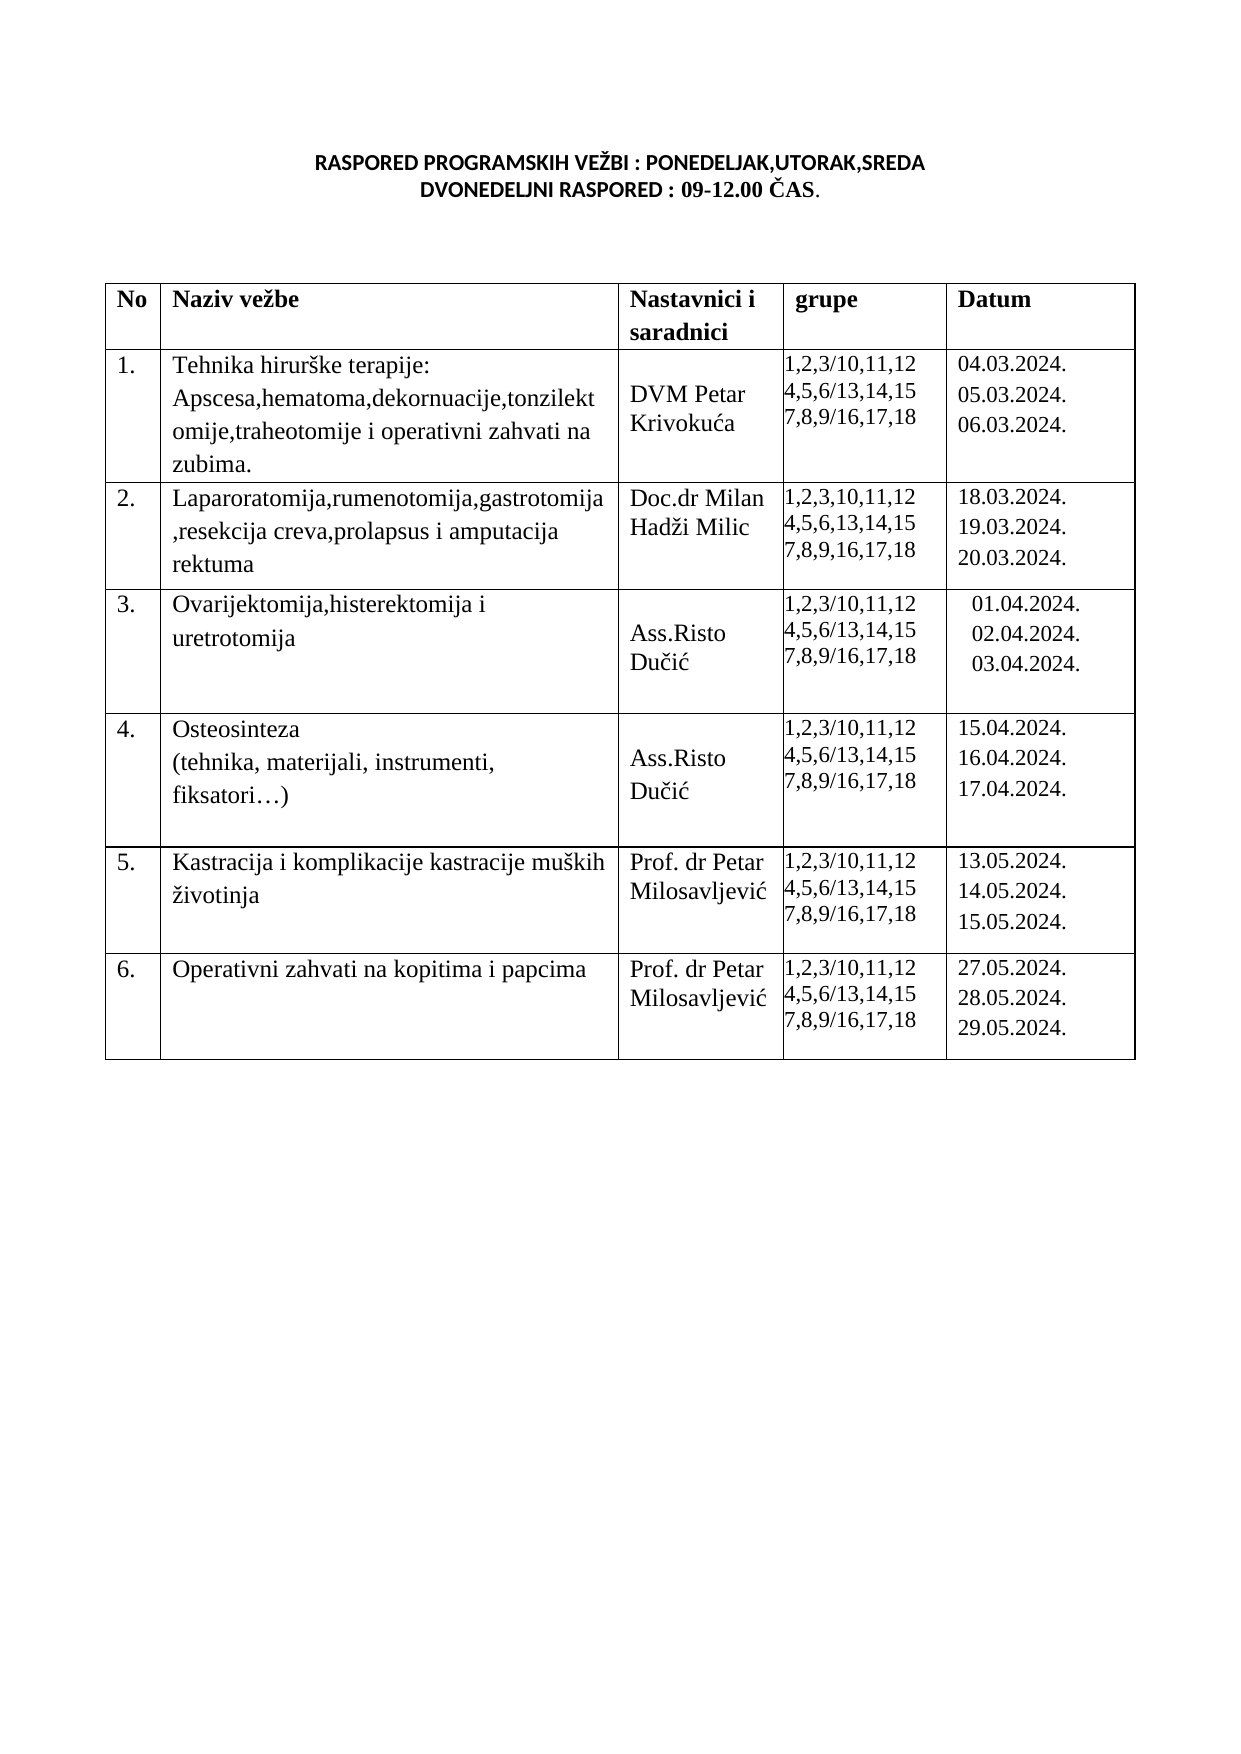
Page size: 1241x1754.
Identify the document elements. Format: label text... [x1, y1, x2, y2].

table_header No [106, 284, 160, 349]
table_cell 15.04.2024. 16.04.2024. 17.04.2024. [947, 714, 1134, 846]
table_cell 4. [106, 714, 160, 846]
table_cell 27.05.2024. 28.05.2024. 29.05.2024. [947, 954, 1134, 1059]
table_cell Prof. dr Petar Milosavljević [619, 954, 783, 1059]
table_cell Kastracija i komplikacije kastracije muških životinja [161, 848, 618, 953]
table_cell Doc.dr Milan Hadži Milic [619, 483, 783, 588]
table_cell Operativni zahvati na kopitima i papcima [161, 954, 618, 1059]
table_cell 5. [106, 848, 160, 953]
table_cell Osteosinteza (tehnika, materijali, instrumenti, fiksatori…) [161, 714, 618, 846]
table_cell 1,2,3/10,11,12 4,5,6/13,14,15 7,8,9/16,17,18 [784, 848, 946, 953]
table_cell 13.05.2024. 14.05.2024. 15.05.2024. [947, 848, 1134, 953]
table_cell 1,2,3,10,11,12 4,5,6,13,14,15 7,8,9,16,17,18 [784, 483, 946, 588]
table_cell 1,2,3/10,11,12 4,5,6/13,14,15 7,8,9/16,17,18 [784, 954, 946, 1059]
table_cell 6. [106, 954, 160, 1059]
table_cell 1,2,3/10,11,12 4,5,6/13,14,15 7,8,9/16,17,18 [784, 590, 946, 713]
table_cell Prof. dr Petar Milosavljević [619, 848, 783, 953]
table_cell DVM Petar Krivokuća [619, 350, 783, 482]
text RASPORED PROGRAMSKIH VEŽBI : PONEDELJAK,UTORAK,SREDA [148, 148, 1093, 176]
table_cell Ass.Risto Dučić [619, 714, 783, 846]
table_cell 04.03.2024. 05.03.2024. 06.03.2024. [947, 350, 1134, 482]
table_header Nastavnici i saradnici [619, 284, 783, 349]
table_cell Ovarijektomija,histerektomija i uretrotomija [161, 590, 618, 713]
table_header Naziv vežbe [161, 284, 618, 349]
table_cell 1,2,3/10,11,12 4,5,6/13,14,15 7,8,9/16,17,18 [784, 350, 946, 482]
table_cell Laparoratomija,rumenotomija,gastrotomija,resekcija creva,prolapsus i amputacija rektuma [161, 483, 618, 588]
table_cell 01.04.2024. 02.04.2024. 03.04.2024. [947, 590, 1134, 713]
table_cell 2. [106, 483, 160, 588]
table_cell Ass.Risto Dučić [619, 590, 783, 713]
table_cell Tehnika hirurške terapije: Apscesa,hematoma,dekornuacije,tonzilektomije,traheotomije i operativni zahvati na zubima. [161, 350, 618, 482]
table_cell 18.03.2024. 19.03.2024. 20.03.2024. [947, 483, 1134, 588]
table_cell 1,2,3/10,11,12 4,5,6/13,14,15 7,8,9/16,17,18 [784, 714, 946, 846]
text DVONEDELJNI RASPORED : 09-12.00 ČAS. [148, 176, 1093, 204]
table_header grupe [784, 284, 946, 349]
table_header Datum [947, 284, 1134, 349]
table_cell 3. [106, 590, 160, 713]
table_cell 1. [106, 350, 160, 482]
